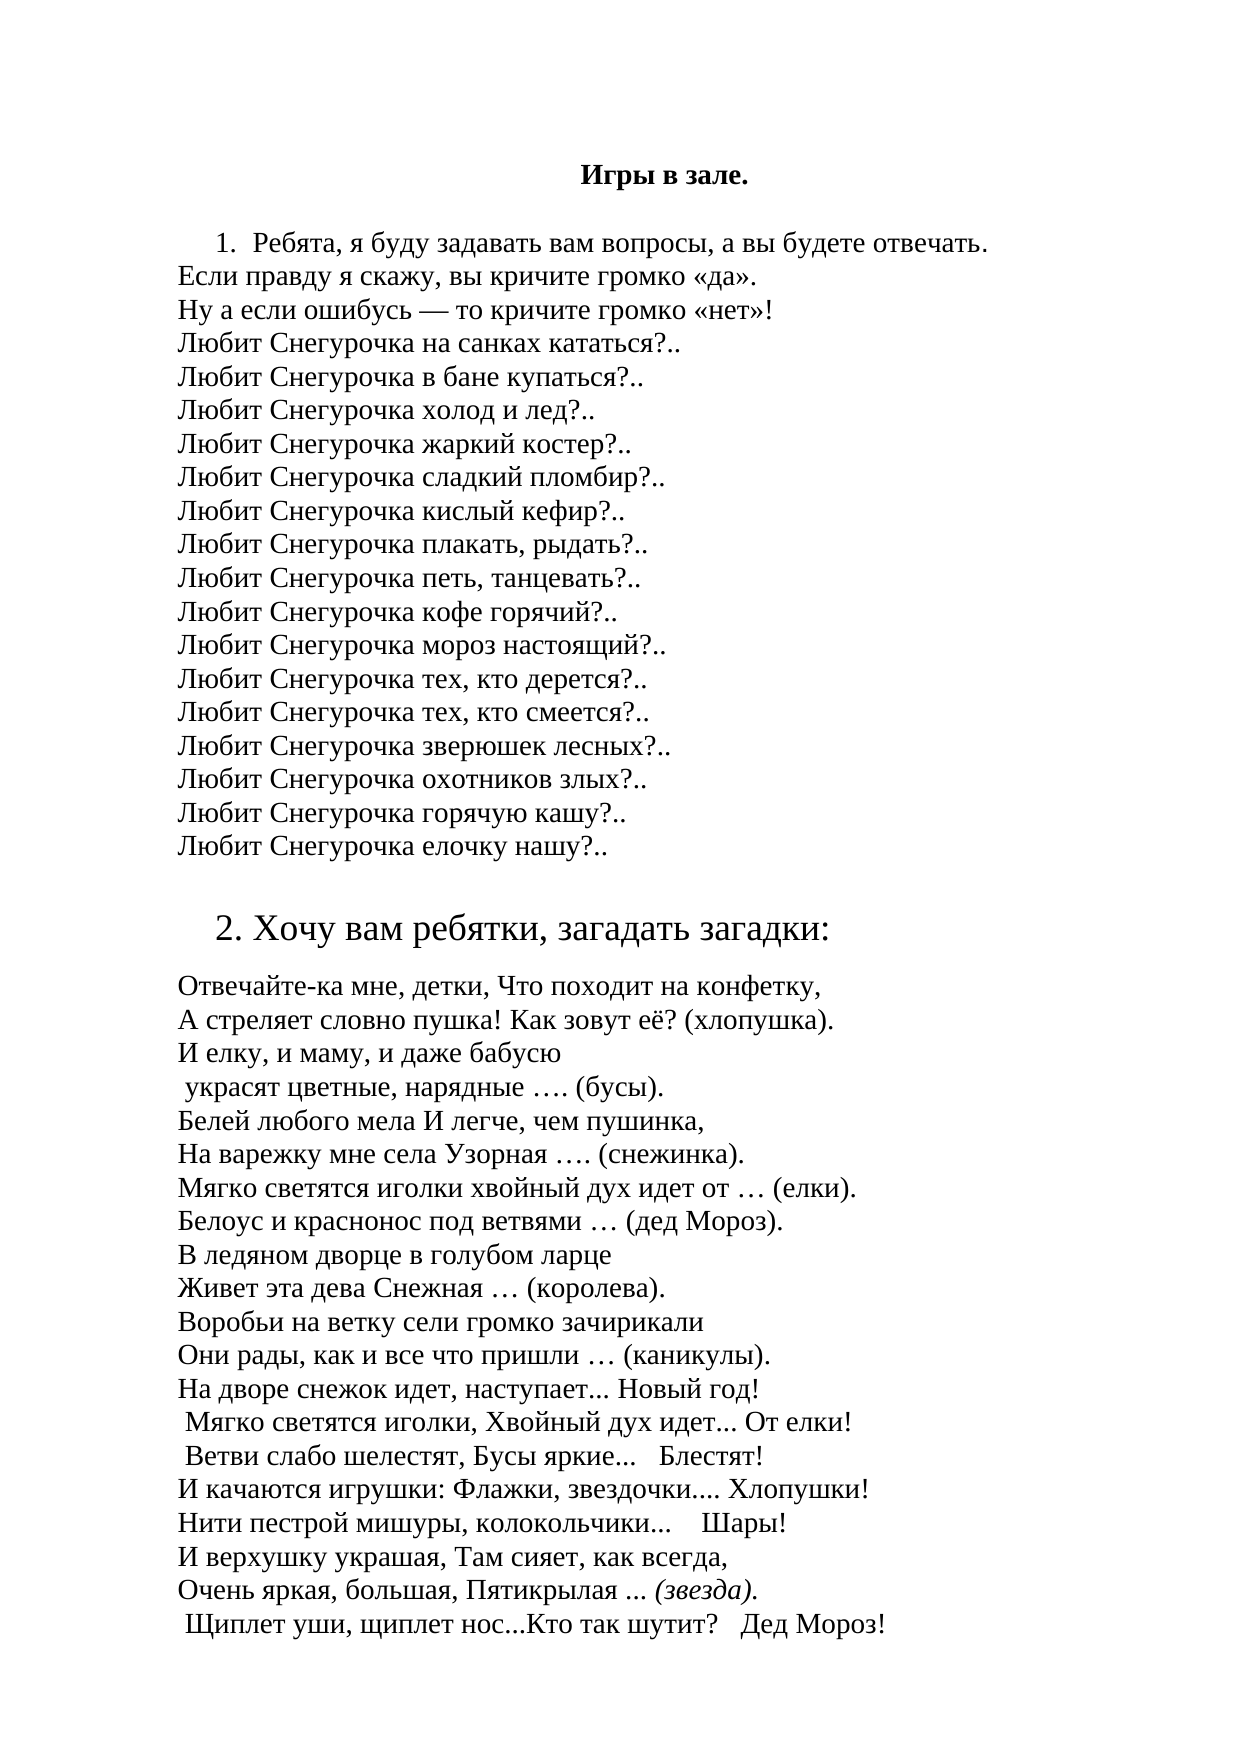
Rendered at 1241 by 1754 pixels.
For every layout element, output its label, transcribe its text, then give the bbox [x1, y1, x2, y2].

text Щиплет уши, щиплет нос...Кто так шутит? Дед Мороз! [177, 1606, 1152, 1639]
text Игры в зале. [177, 157, 1152, 191]
text Нити пестрой мишуры, колокольчики... Шары! [177, 1505, 1152, 1539]
text В ледяном дворце в голубом ларце Живет эта дева Снежная … (королева). [177, 1237, 1152, 1304]
list Хочу вам ребятки, загадать загадки: [215, 905, 1152, 948]
text украсят цветные, нарядные …. (бусы). [177, 1069, 1152, 1103]
text И елку, и маму, и даже бабусю [177, 1036, 1152, 1069]
text Белоус и краснонос под ветвями … (дед Мороз). [177, 1203, 1152, 1237]
text Воробьи на ветку сели громко зачирикали Они рады, как и все что пришли … (каникулы). [177, 1304, 1152, 1371]
text Если правду я скажу, вы кричите громко «да». Ну а если ошибусь — то кричите громко «нет»! Любит Снегурочка на санках кататься?.. Любит Снегурочка в бане купаться?.. Любит Снегурочка холод и лед?.. Любит Снегурочка жаркий костер?.. Любит Снегурочка сладкий пломбир?.. Любит Снегурочка кислый кефир?.. Любит Снегурочка плакать, рыдать?.. Любит Снегурочка петь, танцевать?.. Любит Снегурочка кофе горячий?.. Любит Снегурочка мороз настоящий?.. Любит Снегурочка тех, кто дерется?.. Любит Снегурочка тех, кто смеется?.. Любит Снегурочка зверюшек лесных?.. Любит Снегурочка охотников злых?.. Любит Снегурочка горячую кашу?.. Любит Снегурочка елочку нашу?.. [177, 258, 1152, 862]
text Мягко светятся иголки, Хвойный дух идет... От елки! [177, 1404, 1152, 1438]
text Мягко светятся иголки хвойный дух идет от … (елки). [177, 1170, 1152, 1203]
text Отвечайте-ка мне, детки, Что походит на конфетку, А стреляет словно пушка! Как зовут её? (хлопушка). [177, 968, 1152, 1036]
list Ребята, я буду задавать вам вопросы, а вы будете отвечать. [215, 224, 1152, 258]
text Белей любого мела И легче, чем пушинка, На варежку мне села Узорная …. (снежинка). [177, 1103, 1152, 1170]
text Ветви слабо шелестят, Бусы яркие... Блестят! [177, 1438, 1152, 1472]
text И верхушку украшая, Там сияет, как всегда, [177, 1539, 1152, 1572]
text На дворе снежок идет, наступает... Новый год! [177, 1371, 1152, 1404]
text Очень яркая, большая, Пятикрылая ... (звезда). [177, 1572, 1152, 1606]
text И качаются игрушки: Флажки, звездочки.... Хлопушки! [177, 1472, 1152, 1505]
